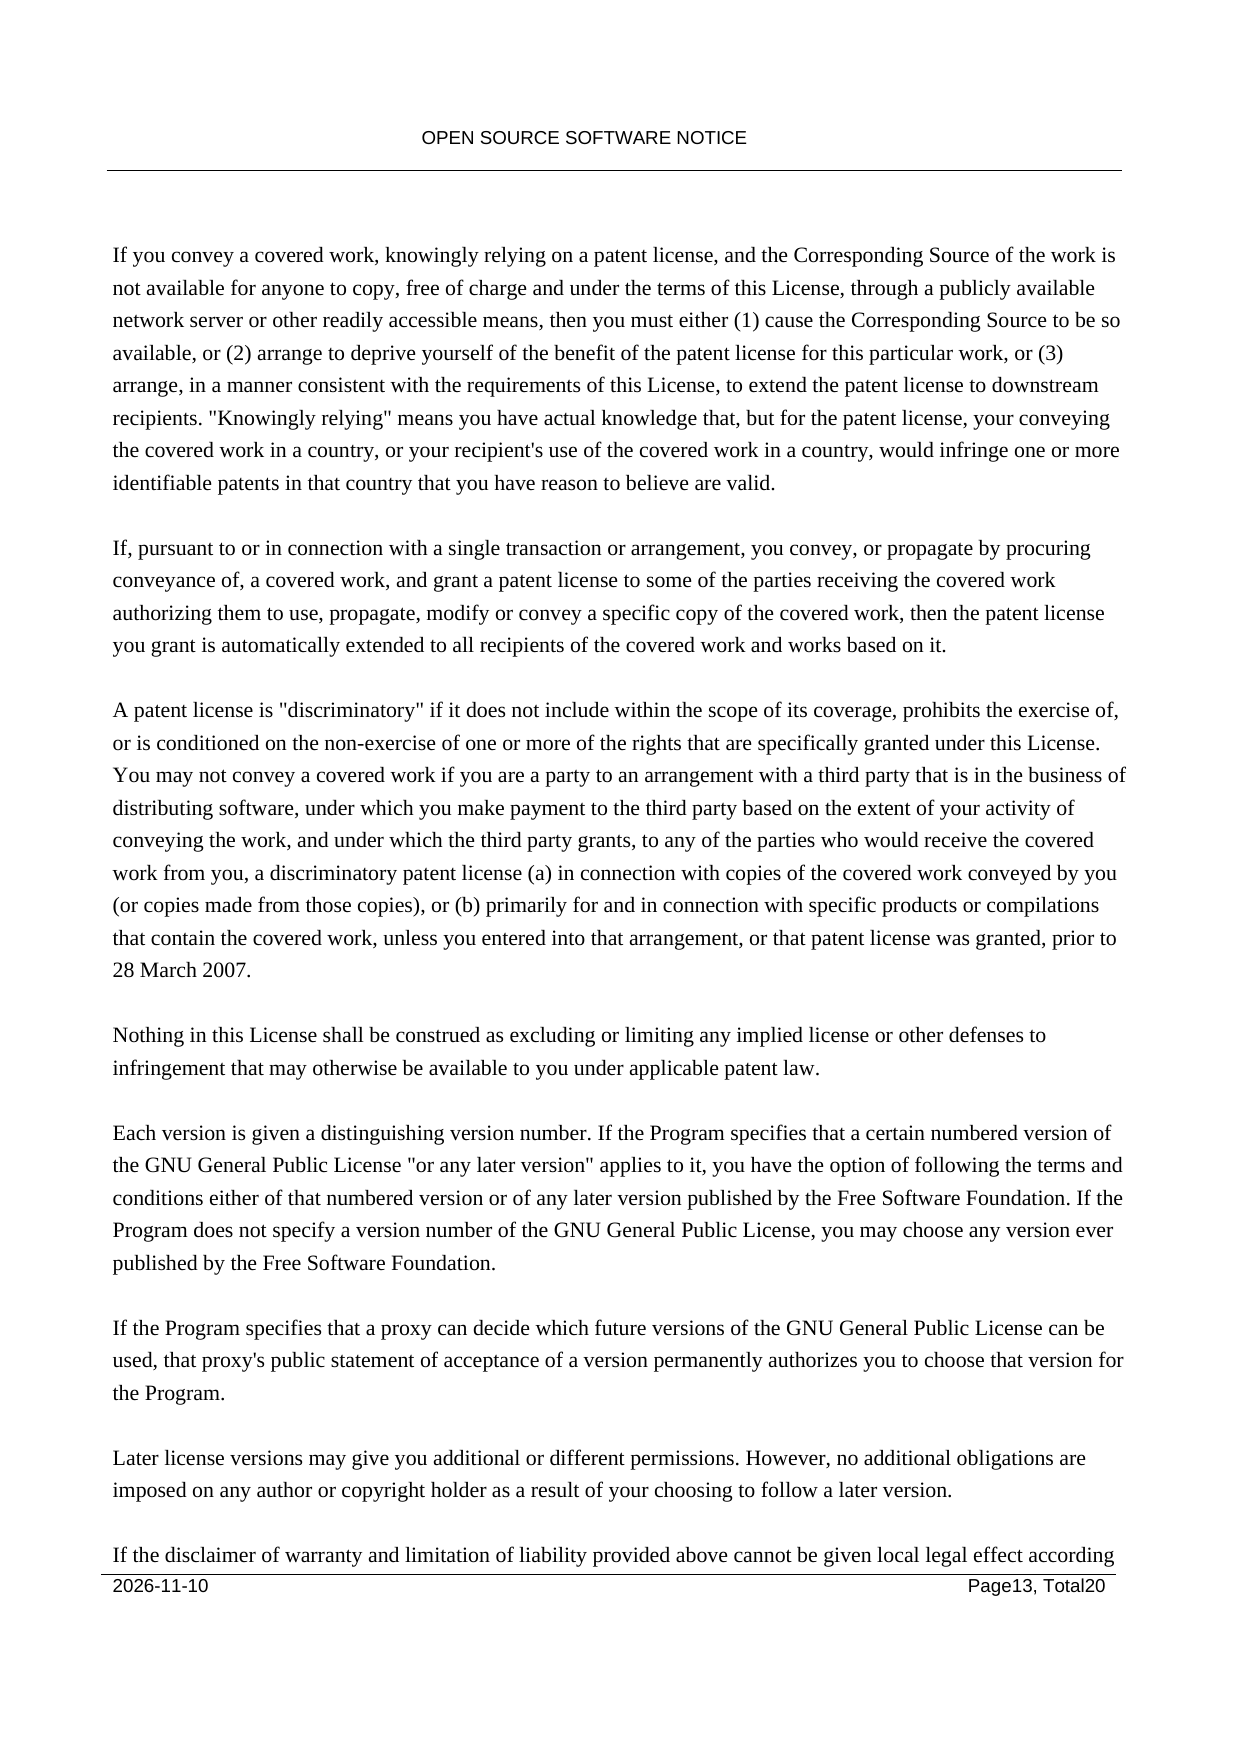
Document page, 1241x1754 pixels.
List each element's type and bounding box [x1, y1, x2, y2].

text [112, 206, 1128, 1571]
